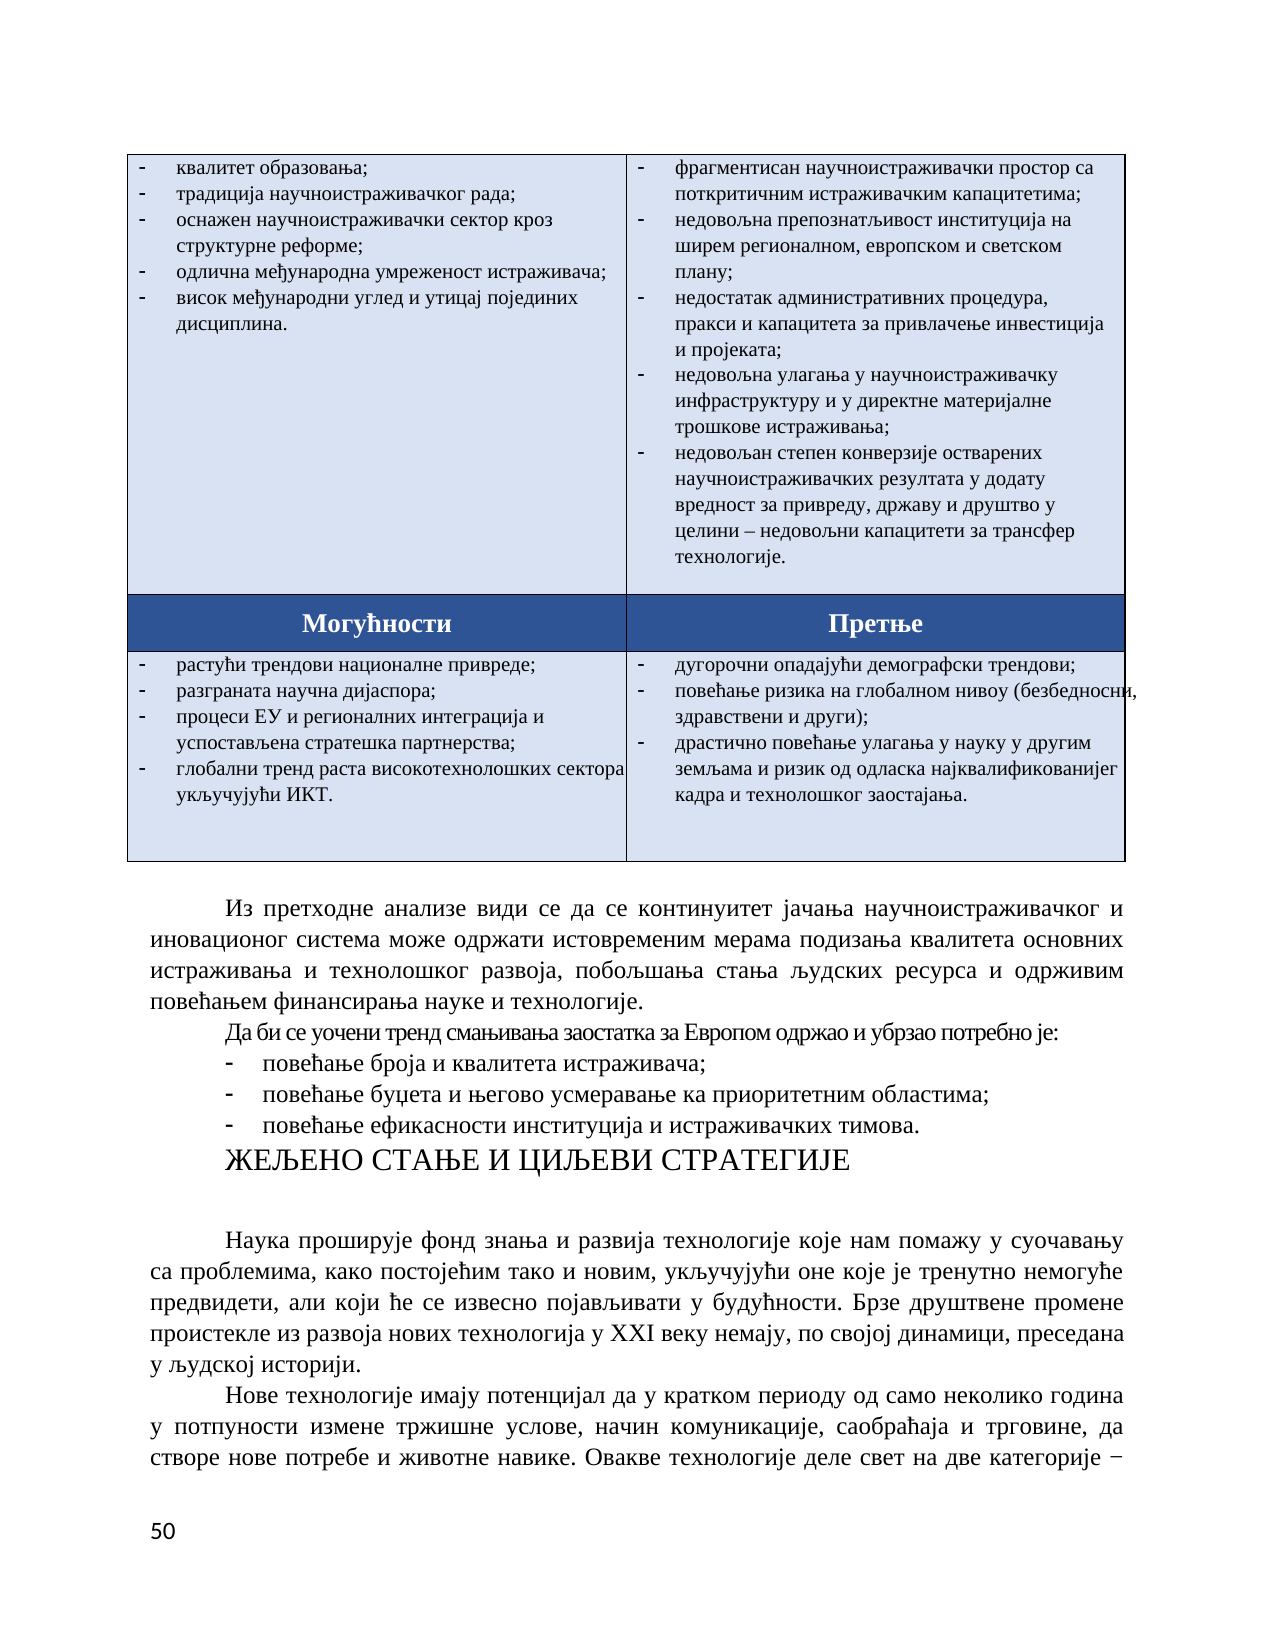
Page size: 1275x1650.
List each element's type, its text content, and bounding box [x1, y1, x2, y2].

list повећање броја и квалитета истраживача; [225, 1048, 1125, 1077]
table_cell Претње [627, 595, 1124, 651]
text Из претходне анализе види се да се континуитет јачања научноистраживачког и иновационог система може одржати истовременим мерама подизања квалитета основних истраживања и технолошког развоја, побољшања стања људских ресурса и одрживим повећањем финансирања науке и технологије. [150, 893, 1125, 1015]
table_cell растући трендови националне привреде; разграната научна дијаспора; процеси ЕУ и регионалних интеграција и успостављена стратешка партнерства; глобални тренд раста високотехнолошких сектора укључујући ИКТ. [128, 652, 626, 861]
list повећање буџета и његово усмеравање ка приоритетним областима; [225, 1079, 1125, 1108]
text Да би се уочени тренд смањивања заостатка за Европом одржао и убрзао потребно је: [150, 1017, 1125, 1046]
subtitle ЖЕЉЕНО СТАЊЕ И ЦИЉЕВИ СТРАТЕГИЈЕ [150, 1141, 1125, 1177]
table_cell фрагментисан научноистраживачки простор са поткритичним истраживачким капацитетима; недовољна препознатљивост институција на ширем регионалном, европском и светском плану; недостатак административних процедура, пракси и капацитета за привлачење инвестиција и пројеката; недовољна улагања у научноистраживачку инфраструктуру и у директне материјалне трошкове истраживања; недовољан степен конверзије остварених научноистраживачких резултата у додату вредност за привреду, државу и друштво у целини – недовољни капацитети за трансфер технологије. [627, 155, 1124, 594]
table_cell Могућности [128, 595, 626, 651]
table_cell квалитет образовања; традиција научноистраживачког рада; оснажен научноистраживачки сектор кроз структурне реформе; одлична међународна умреженост истраживача; висок међународни углед и утицај појединих дисциплина. [128, 155, 626, 594]
list повећање ефикасности институција и истраживачких тимова. [225, 1110, 1125, 1139]
table_cell дугорочни опадајући демографски трендови; повећање ризика на глобалном нивоу (безбедносни, здравствени и други); драстично повећање улагања у науку у другим земљама и ризик од одласка најквалификованијег кадра и технолошког заостајања. [627, 652, 1124, 861]
text Наука проширује фонд знања и развија технологије које нам помажу у суочавању са проблемима, како постојећим тако и новим, укључујући оне које је тренутно немогуће предвидети, али који ће се извесно појављивати у будућности. Брзе друштвене промене проистекле из развоја нових технологија у XXI веку немају, по својој динамици, преседана у људској историји. [150, 1225, 1125, 1378]
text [150, 1380, 1125, 1471]
